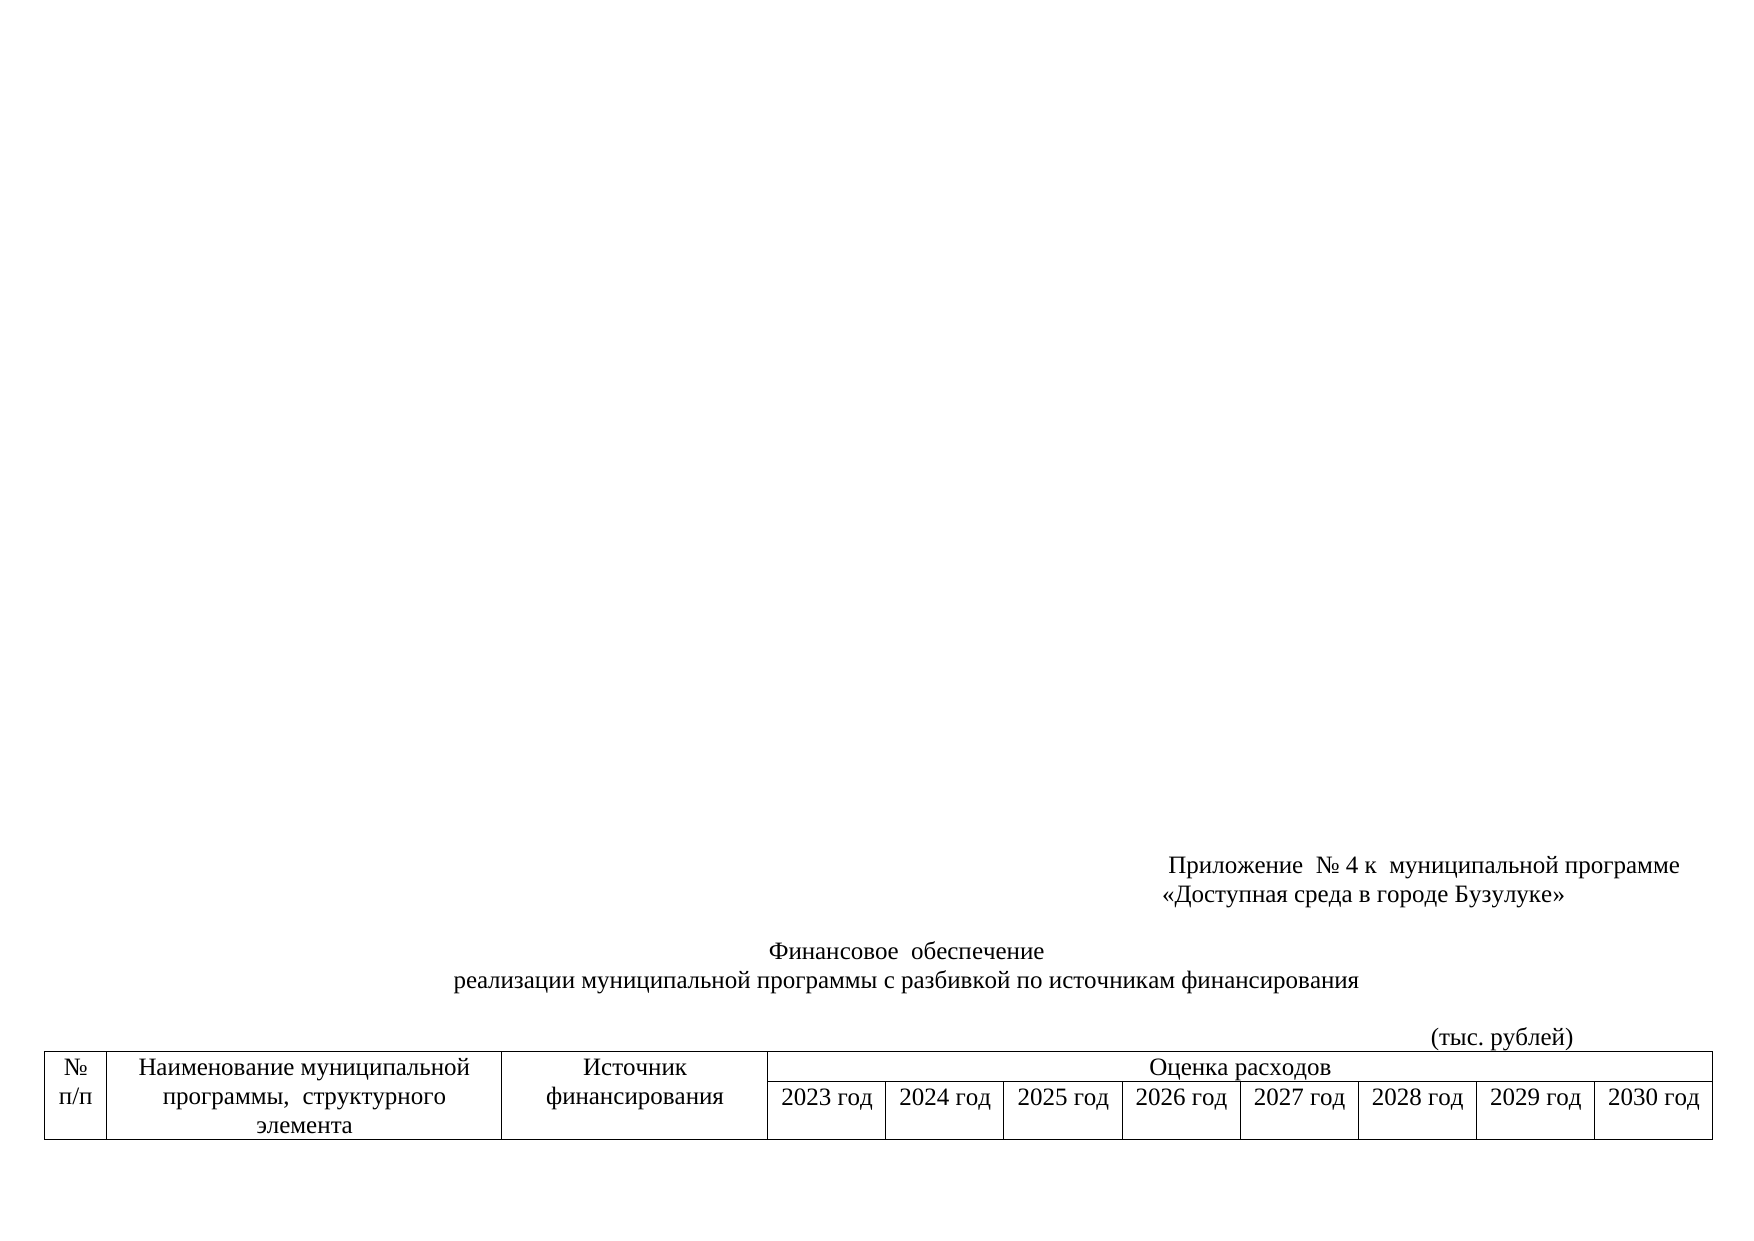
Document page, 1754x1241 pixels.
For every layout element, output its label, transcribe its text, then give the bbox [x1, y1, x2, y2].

table_cell 2027 год [1241, 1082, 1358, 1138]
table_cell 2029 год [1477, 1082, 1594, 1138]
text (тыс. рублей) [1243, 1022, 1695, 1051]
table_header № п/п [45, 1052, 106, 1138]
table_cell 2030 год [1595, 1082, 1712, 1138]
table_cell 2024 год [886, 1082, 1003, 1138]
table_cell 2025 год [1004, 1082, 1122, 1138]
text Финансовое обеспечение [118, 936, 1695, 965]
table_cell 2023 год [768, 1082, 885, 1138]
text «Доступная среда в городе Бузулуке» [118, 879, 1695, 907]
table_header Источник финансирования [502, 1052, 767, 1138]
table_cell 2026 год [1123, 1082, 1240, 1138]
table_cell 2028 год [1359, 1082, 1476, 1138]
table_header Оценка расходов [768, 1052, 1712, 1081]
text Приложение № 4 к муниципальной программе [118, 850, 1695, 879]
text реализации муниципальной программы с разбивкой по источникам финансирования [118, 965, 1695, 994]
table_header Наименование муниципальной программы, структурного элемента [107, 1052, 501, 1138]
